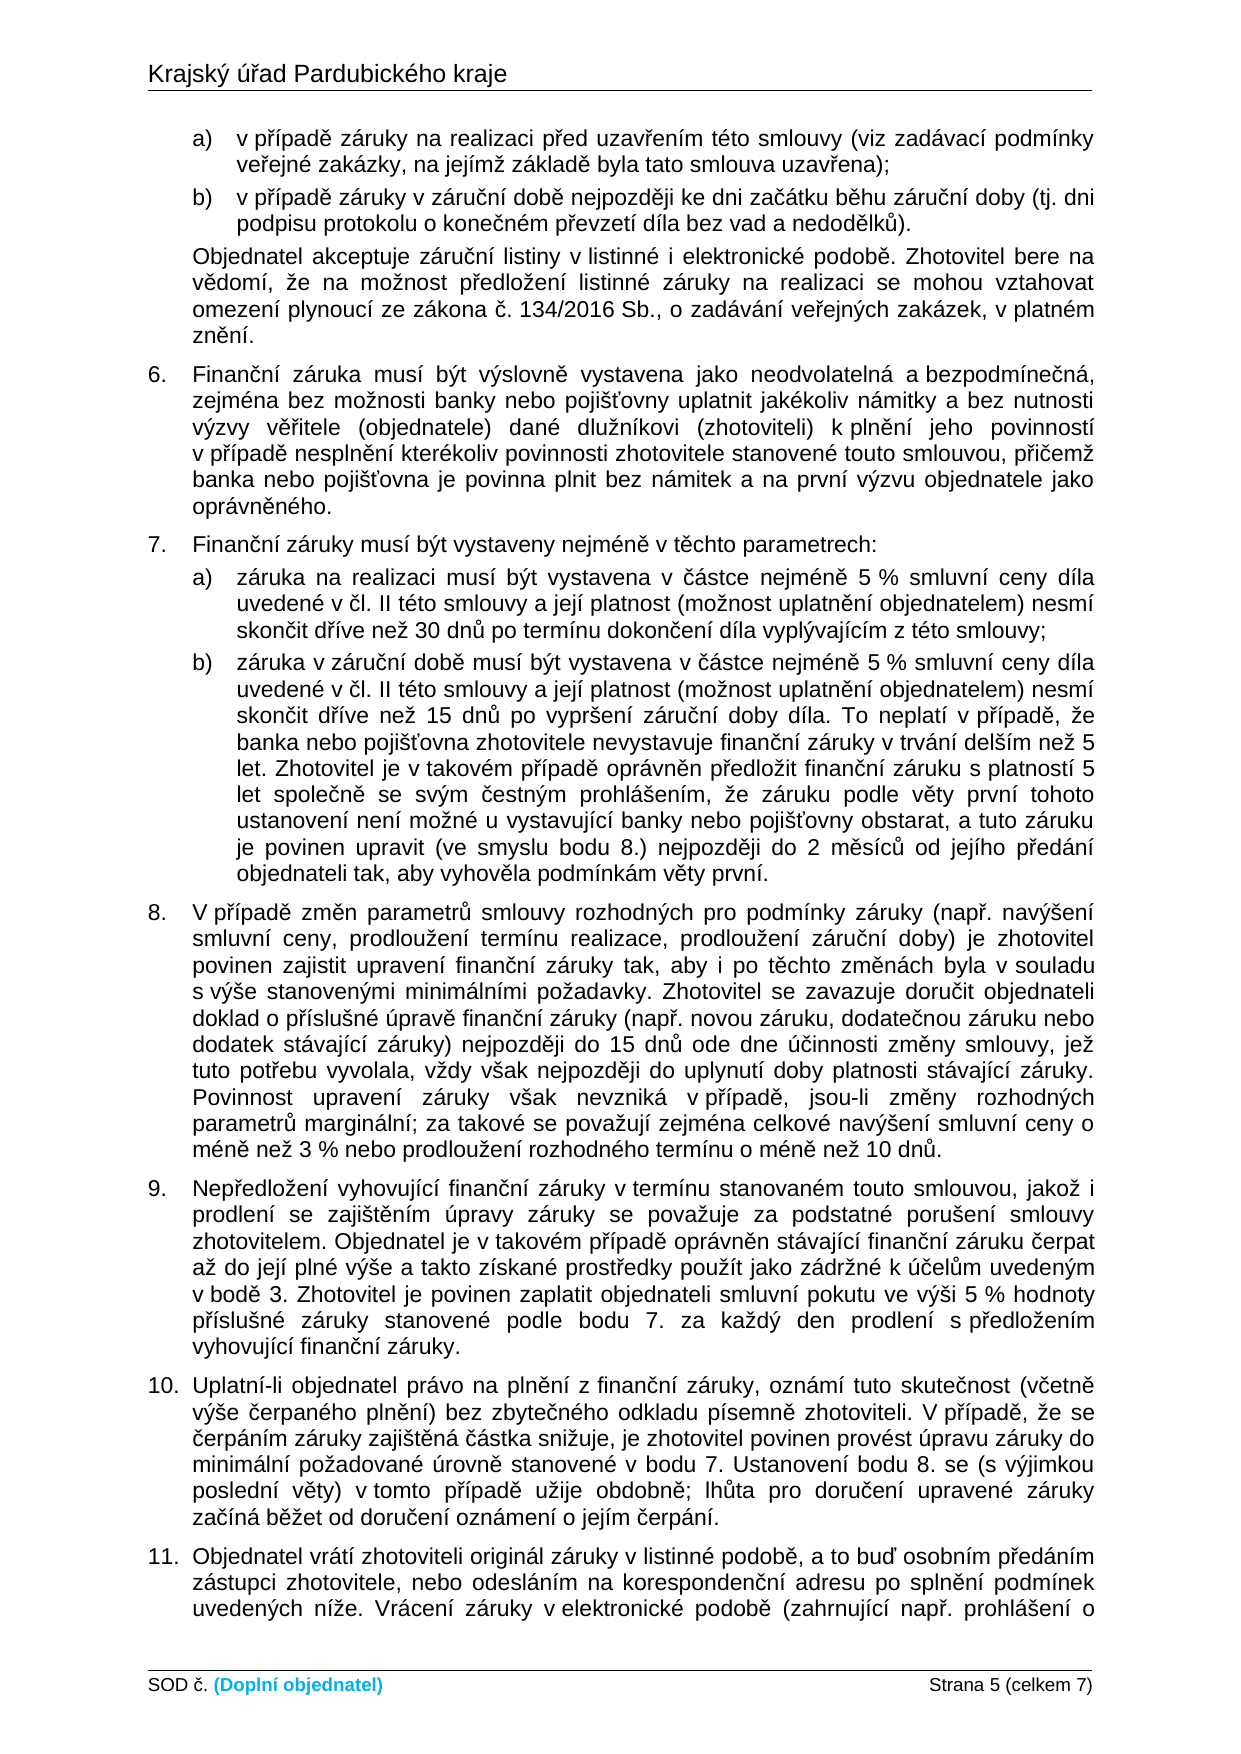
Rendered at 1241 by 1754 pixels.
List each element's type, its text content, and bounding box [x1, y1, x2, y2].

list záruka na realizaci musí být vystavena v částce nejméně 5 % smluvní ceny díla uvedené v čl. II této smlouvy a její platnost (možnost uplatnění objednatelem) nesmí skončit dříve než 30 dnů po termínu dokončení díla vyplývajícím z této smlouvy; [192, 564, 1095, 643]
list v případě záruky v záruční době nejpozději ke dni začátku běhu záruční doby (tj. dni podpisu protokolu o konečném převzetí díla bez vad a nedodělků). [192, 184, 1095, 237]
list Uplatní-li objednatel právo na plnění z finanční záruky, oznámí tuto skutečnost (včetně výše čerpaného plnění) bez zbytečného odkladu písemně zhotoviteli. V případě, že se čerpáním záruky zajištěná částka snižuje, je zhotovitel povinen provést úpravu záruky do minimální požadované úrovně stanovené v bodu 7. Ustanovení bodu 8. se (s výjimkou poslední věty) v tomto případě užije obdobně; lhůta pro doručení upravené záruky začíná běžet od doručení oznámení o jejím čerpání. [148, 1372, 1095, 1530]
list záruka v záruční době musí být vystavena v částce nejméně 5 % smluvní ceny díla uvedené v čl. II této smlouvy a její platnost (možnost uplatnění objednatelem) nesmí skončit dříve než 15 dnů po vypršení záruční doby díla. To neplatí v případě, že banka nebo pojišťovna zhotovitele nevystavuje finanční záruky v trvání delším než 5 let. Zhotovitel je v takovém případě oprávněn předložit finanční záruku s platností 5 let společně se svým čestným prohlášením, že záruku podle věty první tohoto ustanovení není možné u vystavující banky nebo pojišťovny obstarat, a tuto záruku je povinen upravit (ve smyslu bodu 8.) nejpozději do 2 měsíců od jejího předání objednateli tak, aby vyhověla podmínkám věty první. [192, 649, 1095, 887]
list Finanční záruky musí být vystaveny nejméně v těchto parametrech: [148, 531, 1095, 558]
list v případě záruky na realizaci před uzavřením této smlouvy (viz zadávací podmínky veřejné zakázky, na jejímž základě byla tato smlouva uzavřena); [192, 125, 1095, 178]
list Finanční záruka musí být výslovně vystavena jako neodvolatelná a bezpodmínečná, zejména bez možnosti banky nebo pojišťovny uplatnit jakékoliv námitky a bez nutnosti výzvy věřitele (objednatele) dané dlužníkovi (zhotoviteli) k plnění jeho povinností v případě nesplnění kterékoliv povinnosti zhotovitele stanovené touto smlouvou, přičemž banka nebo pojišťovna je povinna plnit bez námitek a na první výzvu objednatele jako oprávněného. [148, 361, 1095, 519]
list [148, 1543, 1095, 1622]
list Nepředložení vyhovující finanční záruky v termínu stanovaném touto smlouvou, jakož i prodlení se zajištěním úpravy záruky se považuje za podstatné porušení smlouvy zhotovitelem. Objednatel je v takovém případě oprávněn stávající finanční záruku čerpat až do její plné výše a takto získané prostředky použít jako zádržné k účelům uvedeným v bodě 3. Zhotovitel je povinen zaplatit objednateli smluvní pokutu ve výši 5 % hodnoty příslušné záruky stanovené podle bodu 7. za každý den prodlení s předložením vyhovující finanční záruky. [148, 1175, 1095, 1359]
text Objednatel akceptuje záruční listiny v listinné i elektronické podobě. Zhotovitel bere na vědomí, že na možnost předložení listinné záruky na realizaci se mohou vztahovat omezení plynoucí ze zákona č. 134/2016 Sb., o zadávání veřejných zakázek, v platném znění. [192, 243, 1095, 348]
list V případě změn parametrů smlouvy rozhodných pro podmínky záruky (např. navýšení smluvní ceny, prodloužení termínu realizace, prodloužení záruční doby) je zhotovitel povinen zajistit upravení finanční záruky tak, aby i po těchto změnách byla v souladu s výše stanovenými minimálními požadavky. Zhotovitel se zavazuje doručit objednateli doklad o příslušné úpravě finanční záruky (např. novou záruku, dodatečnou záruku nebo dodatek stávající záruky) nejpozději do 15 dnů ode dne účinnosti změny smlouvy, jež tuto potřebu vyvolala, vždy však nejpozději do uplynutí doby platnosti stávající záruky. Povinnost upravení záruky však nevzniká v případě, jsou-li změny rozhodných parametrů marginální; za takové se považují zejména celkové navýšení smluvní ceny o méně než 3 % nebo prodloužení rozhodného termínu o méně než 10 dnů. [148, 899, 1095, 1163]
